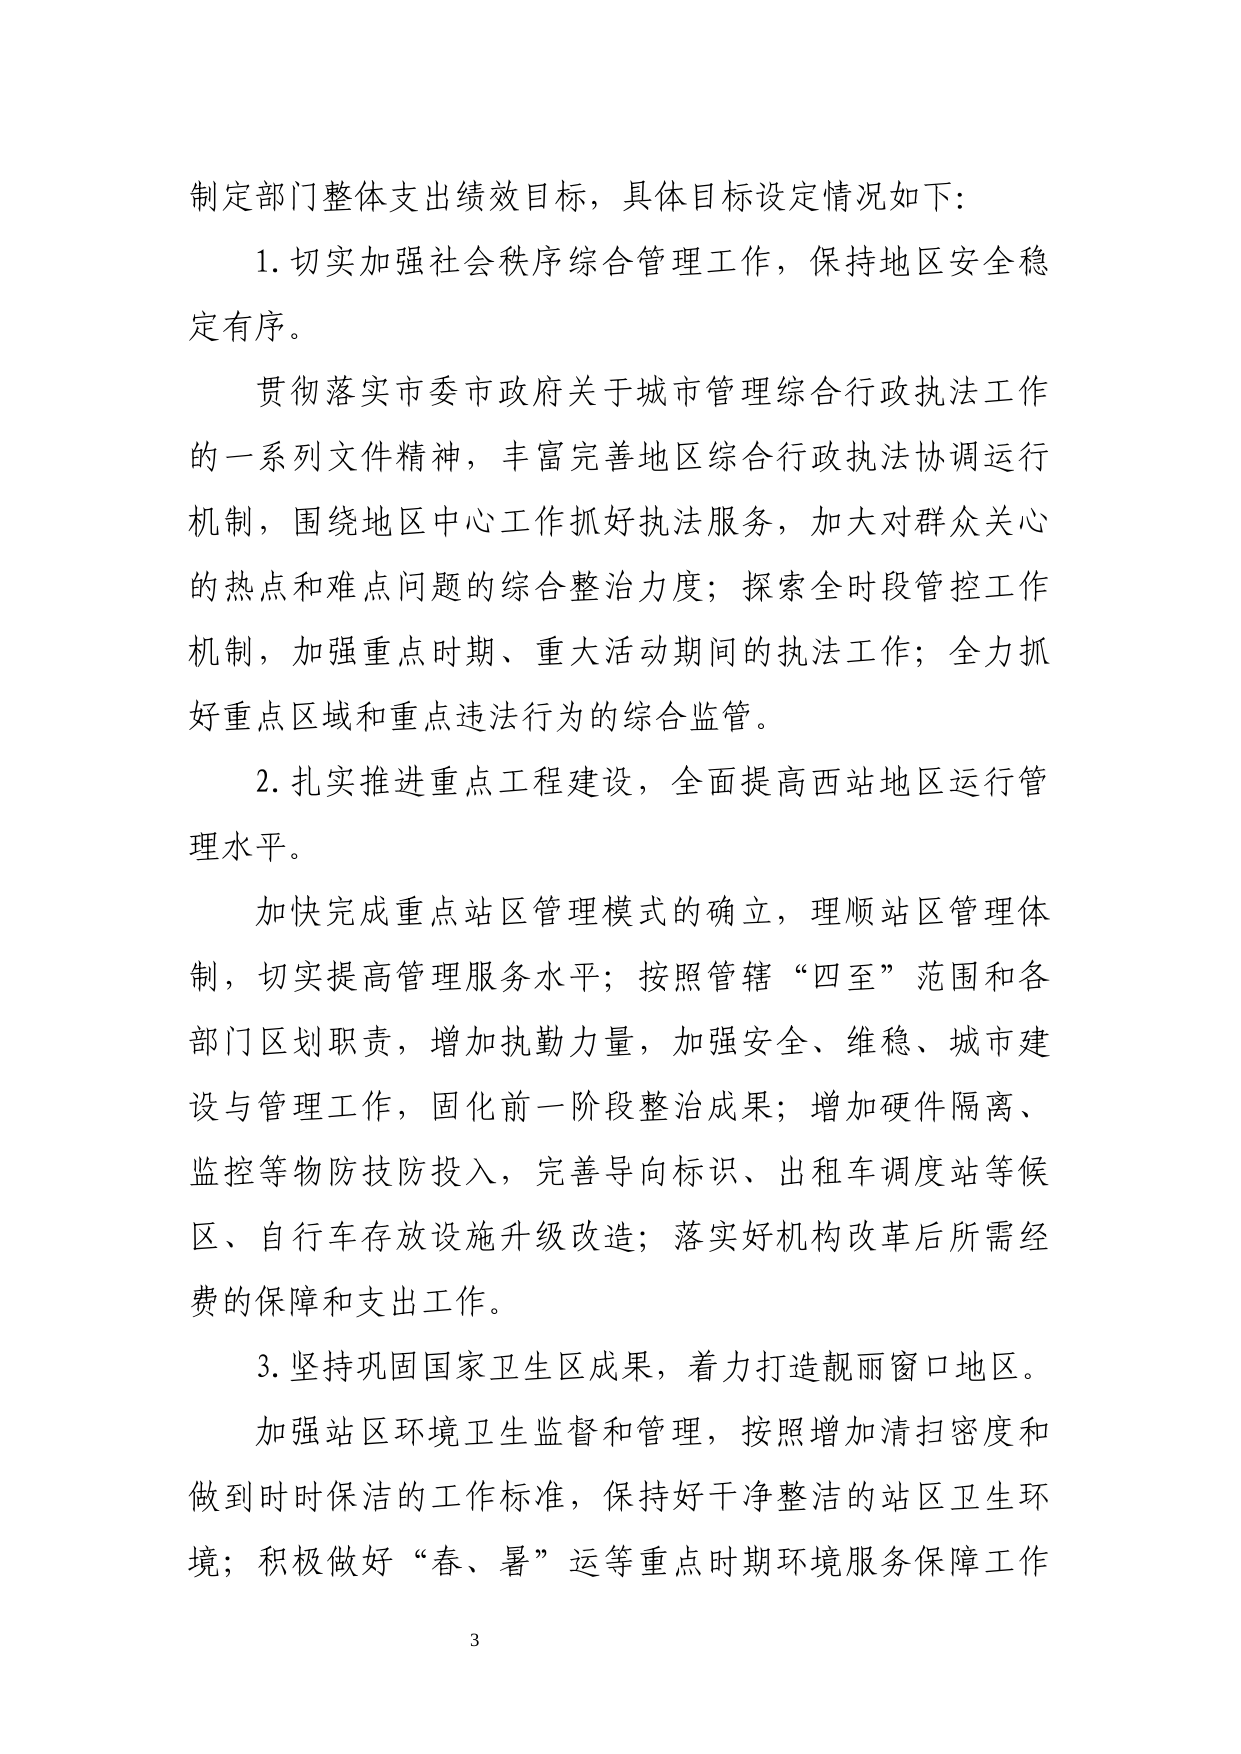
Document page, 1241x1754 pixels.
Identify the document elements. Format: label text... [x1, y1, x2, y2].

text 2.扎实推进重点工程建设，全面提高西站地区运行管理水平。 [187, 747, 1053, 877]
text 3.坚持巩固国家卫生区成果，着力打造靓丽窗口地区。 [187, 1332, 1053, 1397]
text 贯彻落实市委市政府关于城市管理综合行政执法工作的一系列文件精神，丰富完善地区综合行政执法协调运行机制，围绕地区中心工作抓好执法服务，加大对群众关心的热点和难点问题的综合整治力度；探索全时段管控工作机制，加强重点时期、重大活动期间的执法工作；全力抓好重点区域和重点违法行为的综合监管。 [187, 357, 1053, 747]
text 1.切实加强社会秩序综合管理工作，保持地区安全稳定有序。 [187, 227, 1053, 357]
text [187, 1397, 1053, 1592]
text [187, 162, 1053, 227]
text 加快完成重点站区管理模式的确立，理顺站区管理体制，切实提高管理服务水平；按照管辖“四至”范围和各部门区划职责，增加执勤力量，加强安全、维稳、城市建设与管理工作，固化前一阶段整治成果；增加硬件隔离、监控等物防技防投入，完善导向标识、出租车调度站等候区、自行车存放设施升级改造；落实好机构改革后所需经费的保障和支出工作。 [187, 877, 1053, 1332]
